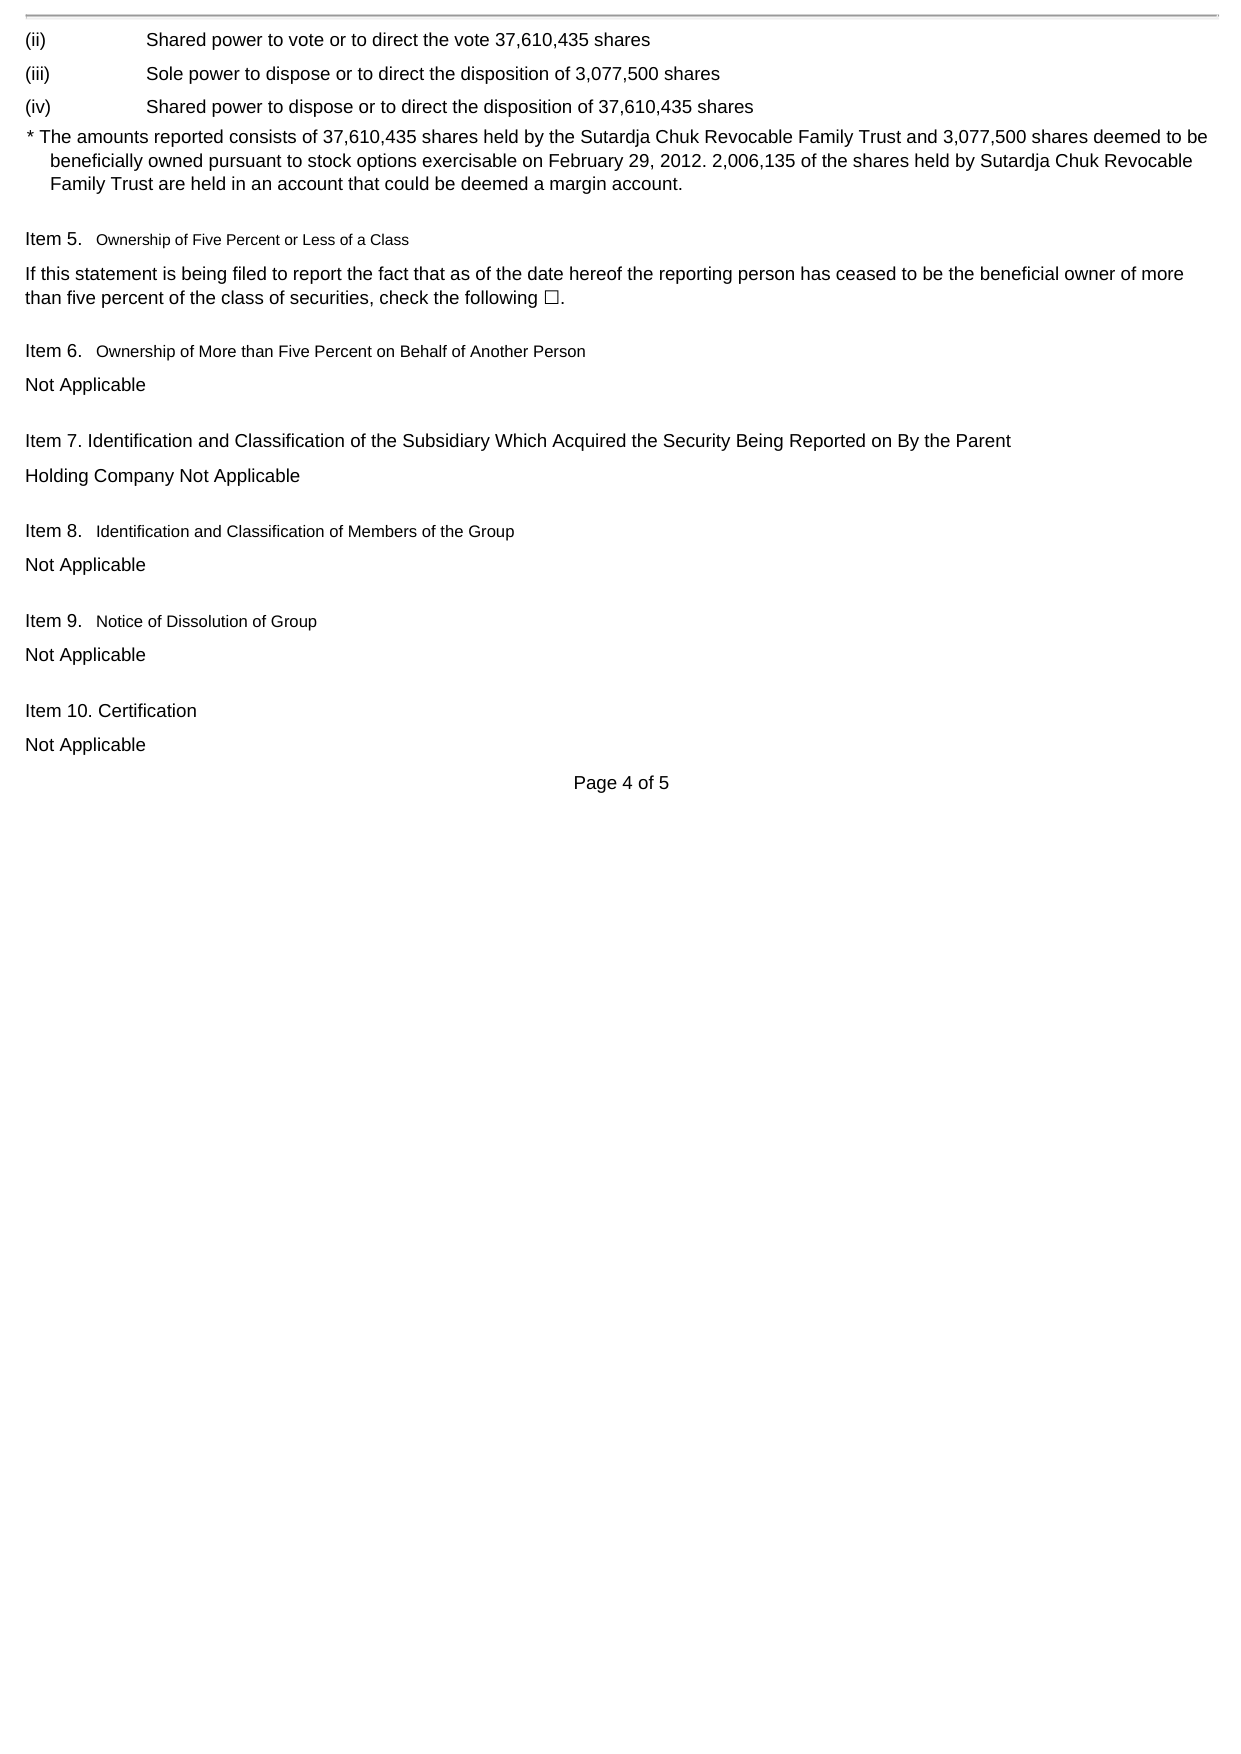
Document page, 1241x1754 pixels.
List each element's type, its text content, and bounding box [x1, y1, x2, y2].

text Item 6. Ownership of More than Five Percent on Behalf of Another Person [25, 340, 1209, 362]
text Not Applicable [25, 733, 1209, 755]
text Item 8. Identification and Classification of Members of the Group [25, 520, 1209, 541]
text If this statement is being filed to report the fact that as of the date hereof the reporting person has ceased to be the beneficial owner of more than five percent of the class of securities, check the following ☐. [25, 261, 1192, 309]
text Item 5. Ownership of Five Percent or Less of a Class [25, 227, 1209, 249]
text Not Applicable [25, 643, 1209, 665]
text Page 4 of 5 [25, 771, 1217, 793]
text Item 10. Certification [25, 700, 1209, 721]
text Not Applicable [25, 374, 1209, 395]
text Item 7. Identification and Classification of the Subsidiary Which Acquired the Security Being Reported on By the Parent Holding Company Not Applicable [25, 430, 1067, 487]
list Shared power to dispose or to direct the disposition of 37,610,435 shares [25, 96, 1209, 117]
list Sole power to dispose or to direct the disposition of 3,077,500 shares [25, 62, 1209, 84]
text Item 9. Notice of Dissolution of Group [25, 610, 1209, 631]
text Not Applicable [25, 553, 1209, 575]
text * The amounts reported consists of 37,610,435 shares held by the Sutardja Chuk Revocable Family Trust and 3,077,500 shares deemed to be beneficially owned pursuant to stock options exercisable on February 29, 2012. 2,006,135 of the shares held by Sutardja Chuk Revocable Family Trust are held in an account that could be deemed a margin account. [27, 126, 1209, 194]
picture [23, 14, 1220, 21]
list Shared power to vote or to direct the vote 37,610,435 shares [25, 29, 1209, 51]
